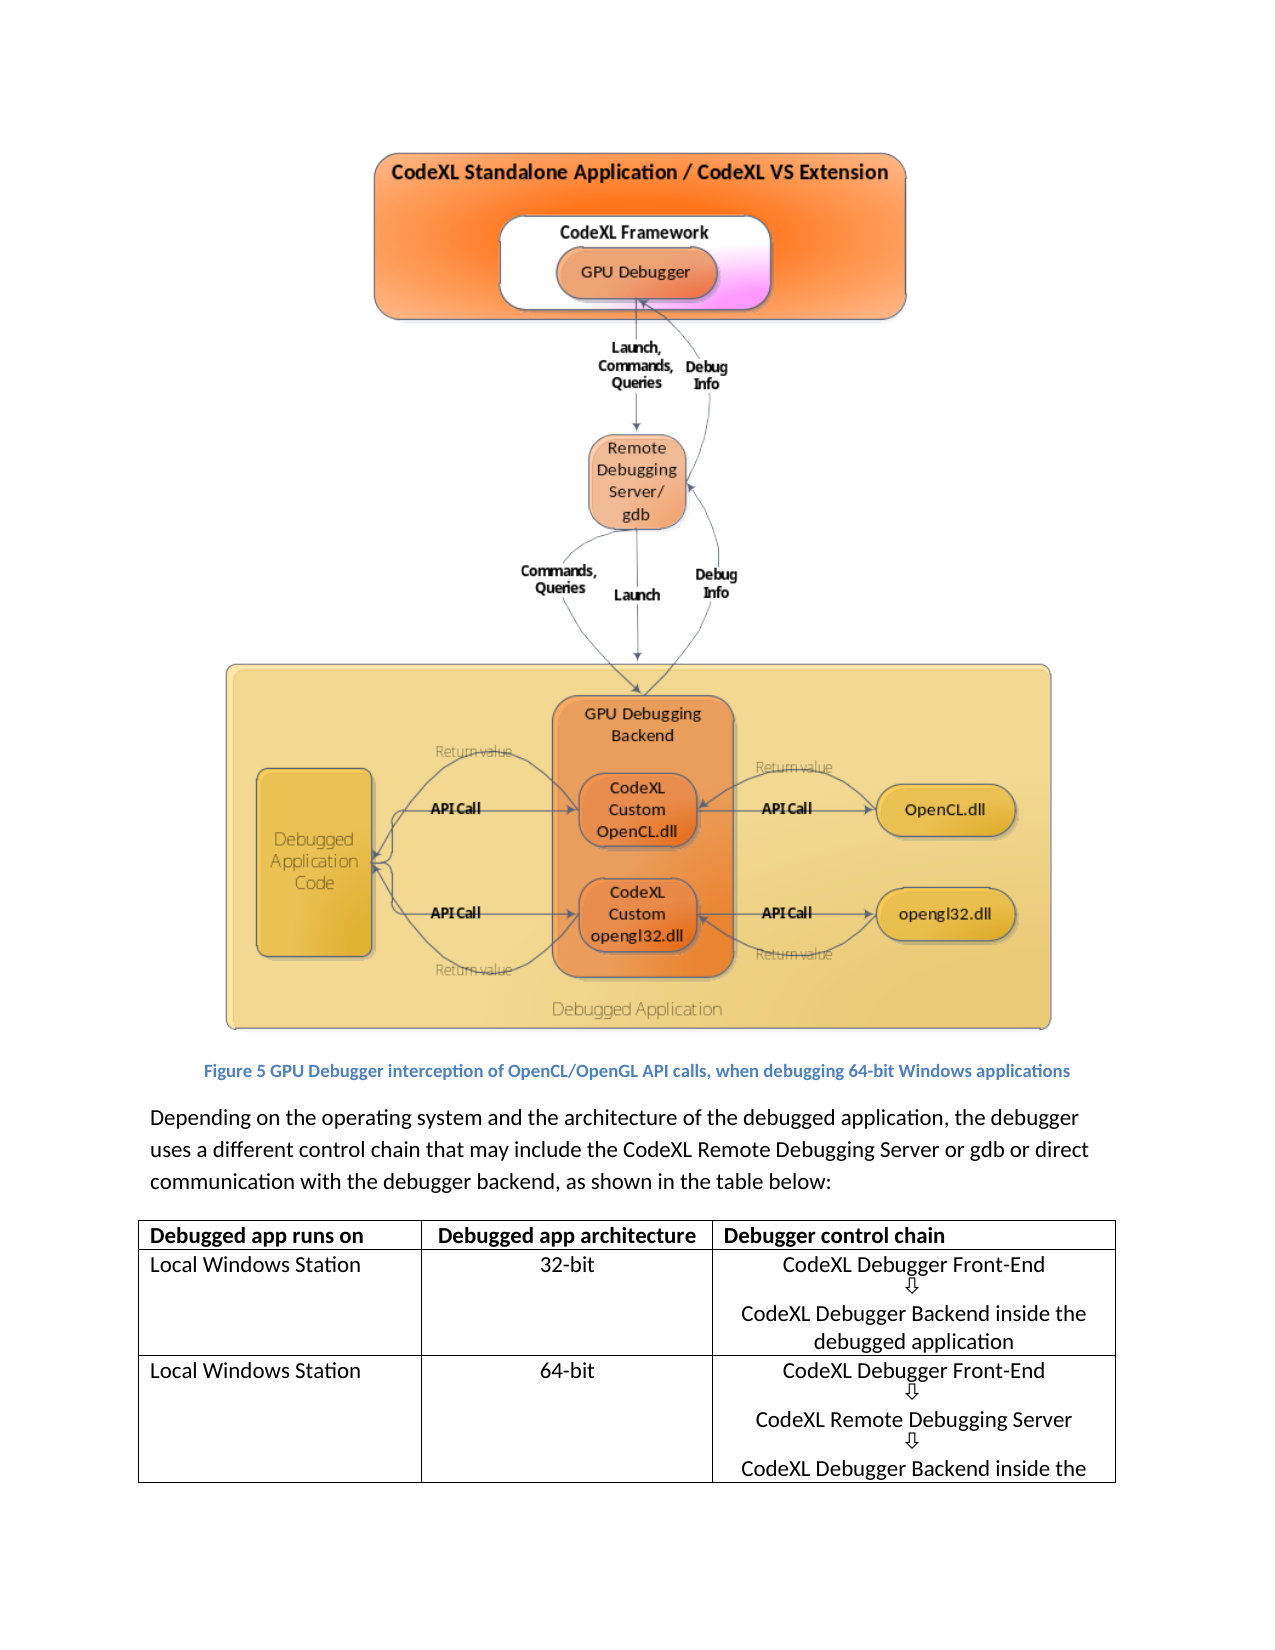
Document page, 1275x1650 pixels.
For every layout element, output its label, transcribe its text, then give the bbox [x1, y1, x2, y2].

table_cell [139, 1356, 421, 1482]
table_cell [713, 1356, 1115, 1482]
text Figure 5 GPU Debugger interception of OpenCL/OpenGL API calls, when debugging 64-bit Windows applications [150, 1059, 1125, 1082]
text Depending on the operating system and the architecture of the debugged application, the debugger uses a different control chain that may include the CodeXL Remote Debugging Server or gdb or direct communication with the debugger backend, as shown in the table below: [150, 1103, 1125, 1195]
table_header Debugged app runs on [139, 1221, 421, 1249]
table_cell CodeXL Debugger Front-End CodeXL Debugger Backend inside the debugged application [713, 1250, 1115, 1355]
table_header Debugged app architecture [422, 1221, 712, 1249]
table_cell 32-bit [422, 1250, 712, 1355]
table_cell 64-bit [422, 1356, 712, 1482]
table_header Debugger control chain [713, 1221, 1115, 1249]
table_cell Local Windows Station [139, 1250, 421, 1355]
